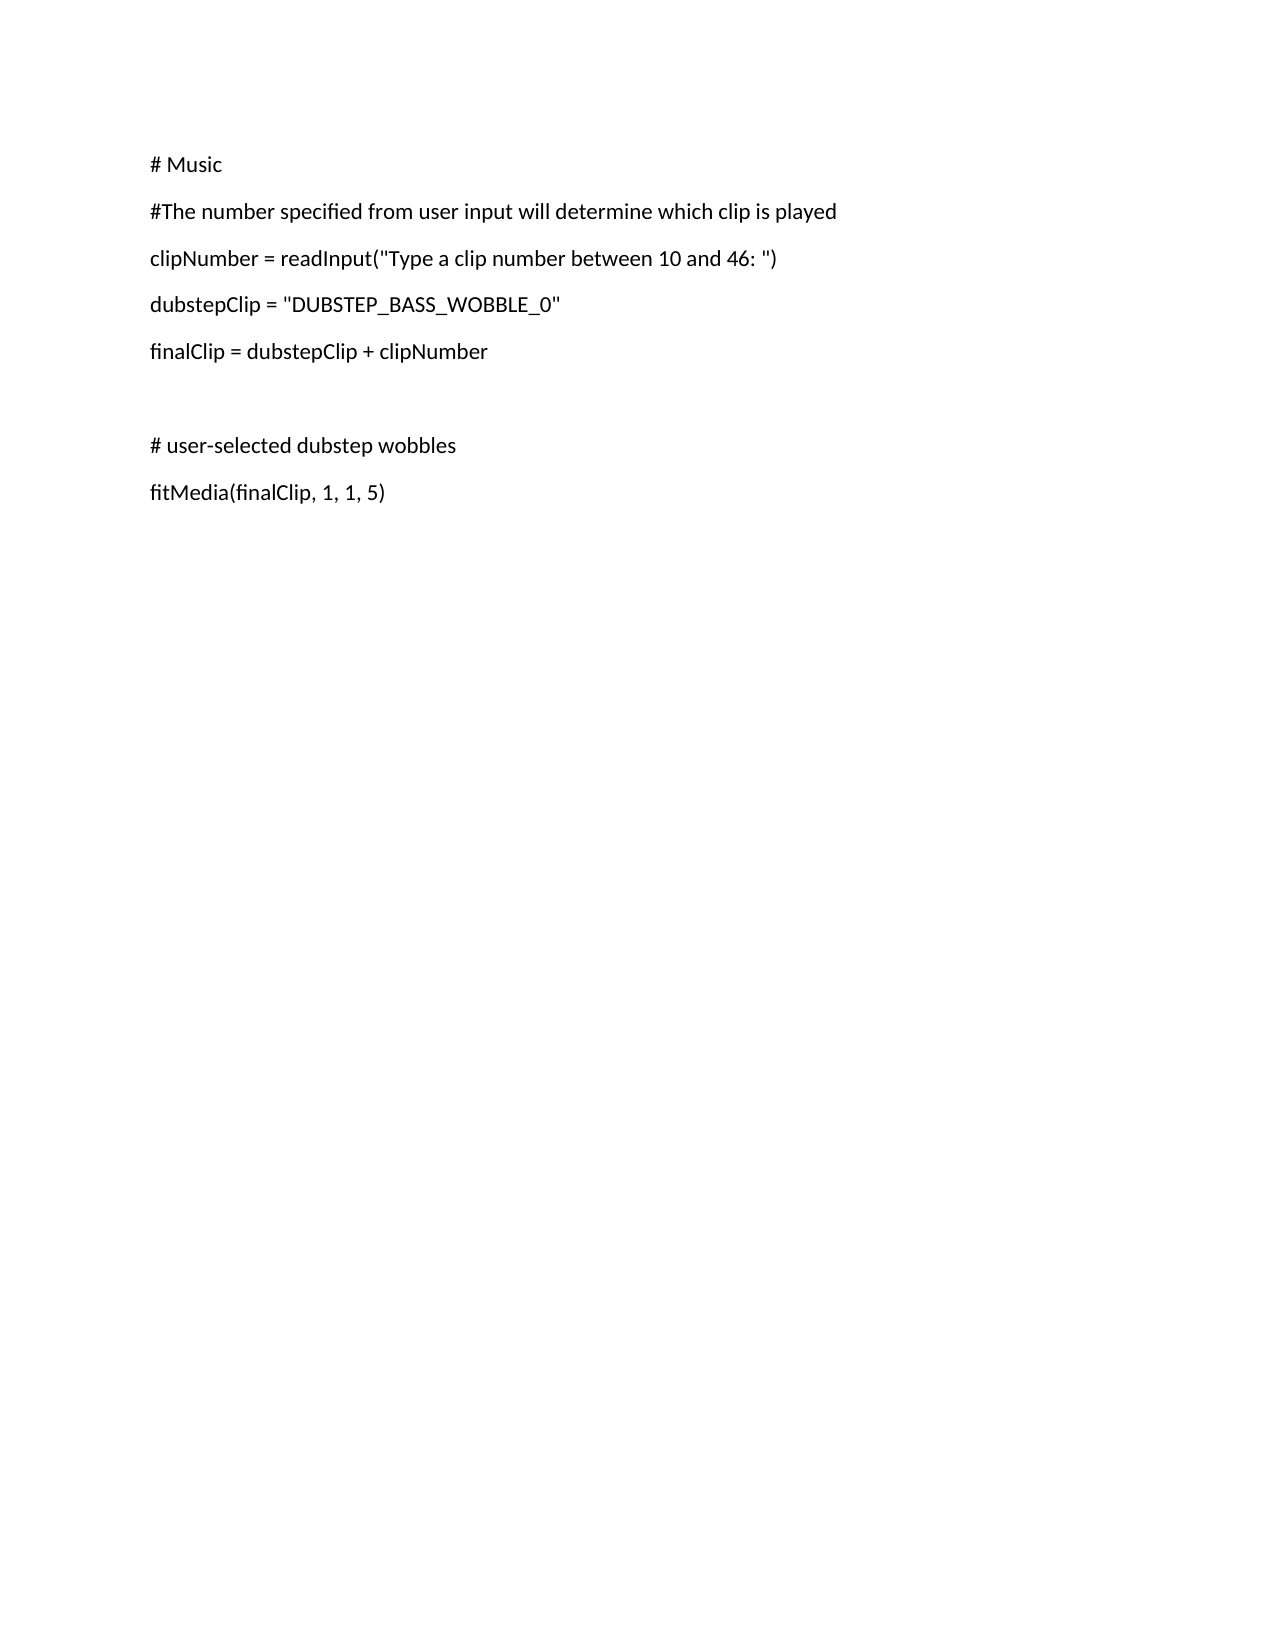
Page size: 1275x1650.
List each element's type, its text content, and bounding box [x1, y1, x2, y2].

text finalClip = dubstepClip + clipNumber [150, 337, 1125, 366]
text # user-selected dubstep wobbles [150, 431, 1125, 459]
text # Music [150, 150, 1125, 178]
text #The number specified from user input will determine which clip is played [150, 197, 1125, 225]
text fitMedia(finalClip, 1, 1, 5) [150, 478, 1125, 506]
text clipNumber = readInput("Type a clip number between 10 and 46: ") [150, 244, 1125, 272]
text dubstepClip = "DUBSTEP_BASS_WOBBLE_0" [150, 291, 1125, 319]
